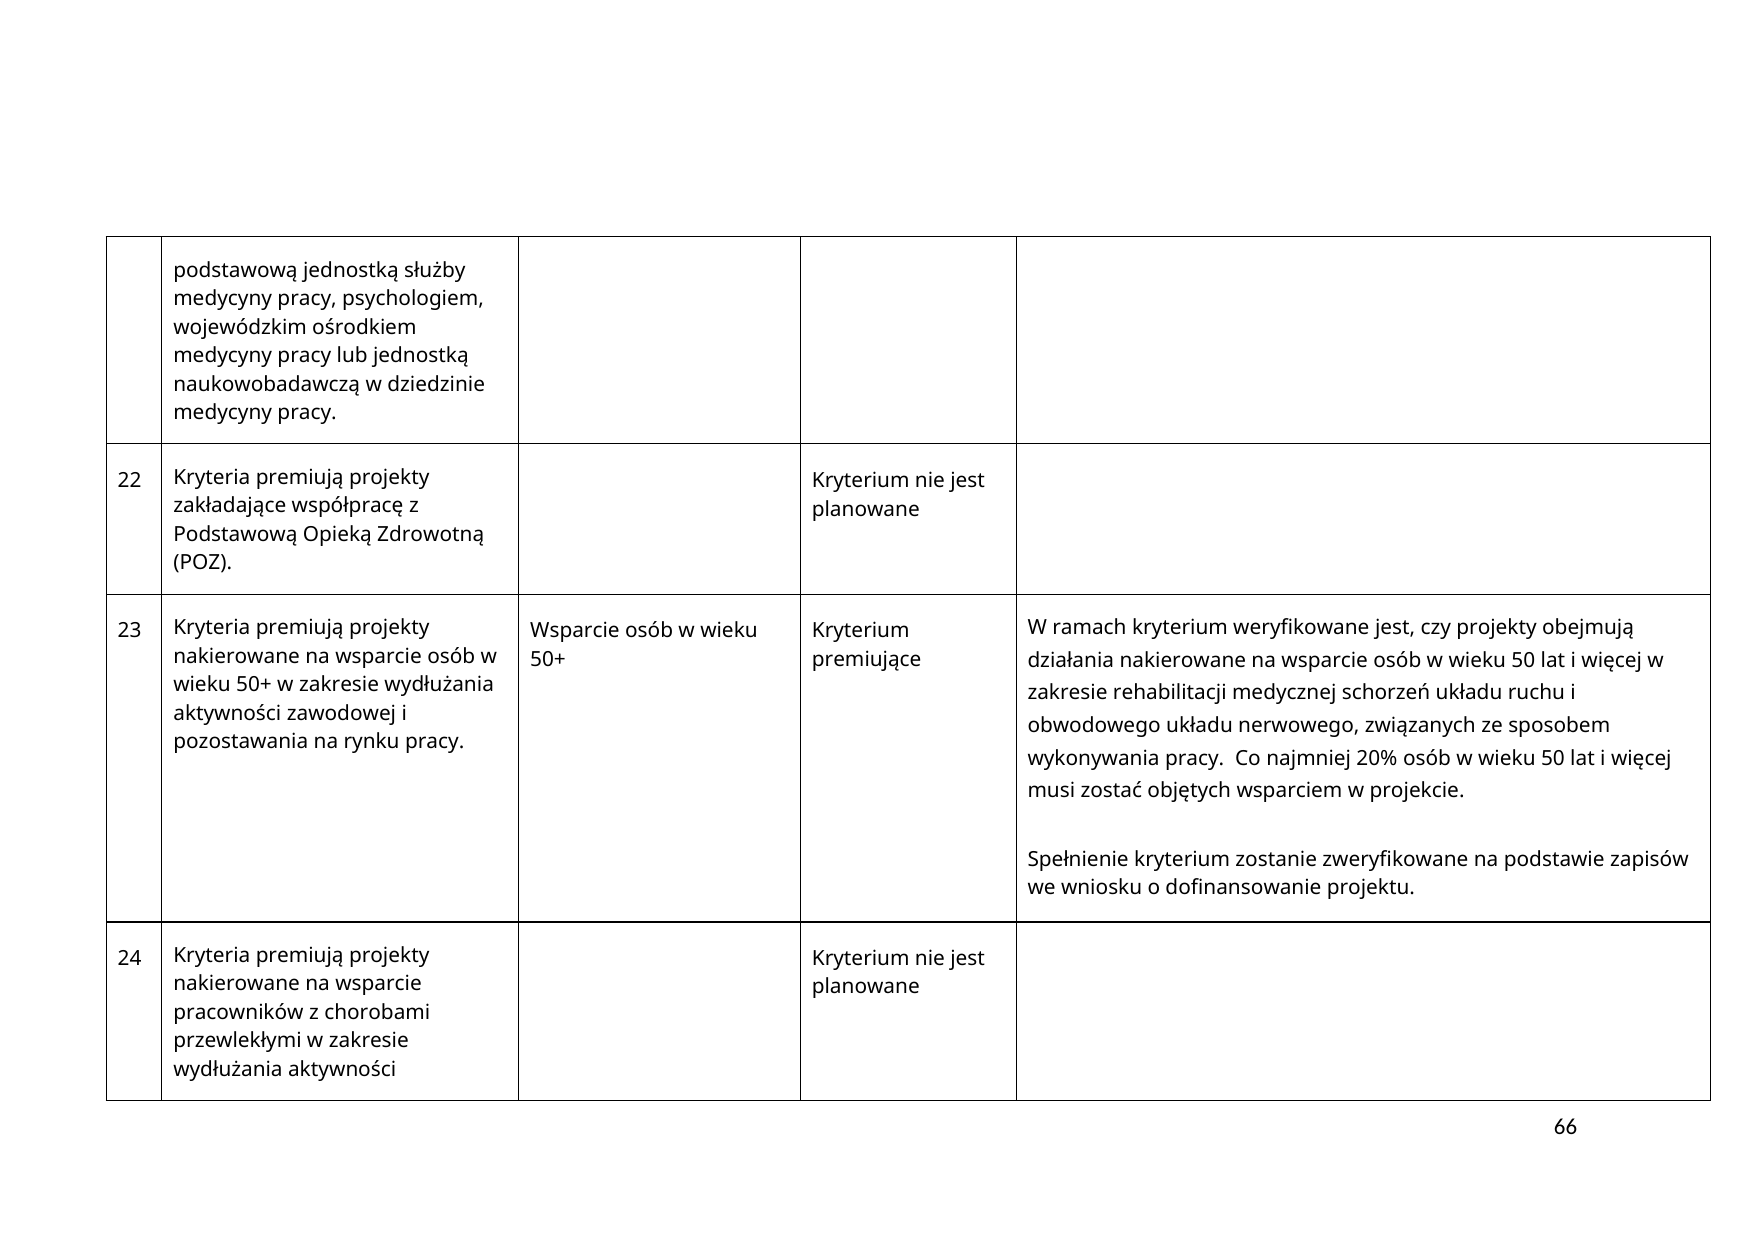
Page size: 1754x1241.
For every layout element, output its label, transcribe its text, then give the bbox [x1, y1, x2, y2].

table_cell 22 [107, 444, 161, 593]
table_cell [1017, 237, 1710, 443]
table_cell 24 [107, 923, 161, 1100]
table_cell Kryteria premiują projekty zakładające współpracę z Podstawową Opieką Zdrowotną (POZ). [162, 444, 518, 593]
table_cell [519, 237, 800, 443]
table_cell 23 [107, 595, 161, 921]
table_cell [162, 237, 518, 443]
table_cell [162, 923, 518, 1100]
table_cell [801, 237, 1016, 443]
table_cell Kryterium premiujące [801, 595, 1016, 921]
table_cell [1017, 444, 1710, 593]
table_cell [519, 444, 800, 593]
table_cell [801, 923, 1016, 1100]
table_cell Kryteria premiują projekty nakierowane na wsparcie osób w wieku 50+ w zakresie wydłużania aktywności zawodowej i pozostawania na rynku pracy. [162, 595, 518, 921]
table_cell [519, 923, 800, 1100]
table_cell W ramach kryterium weryfikowane jest, czy projekty obejmują działania nakierowane na wsparcie osób w wieku 50 lat i więcej w zakresie rehabilitacji medycznej schorzeń układu ruchu i obwodowego układu nerwowego, związanych ze sposobem wykonywania pracy. Co najmniej 20% osób w wieku 50 lat i więcej musi zostać objętych wsparciem w projekcie. Spełnienie kryterium zostanie zweryfikowane na podstawie zapisów we wniosku o dofinansowanie projektu. [1017, 595, 1710, 921]
table_cell Wsparcie osób w wieku 50+ [519, 595, 800, 921]
table_cell Kryterium nie jest planowane [801, 444, 1016, 593]
table_cell [1017, 923, 1710, 1100]
table_cell 21 [107, 237, 161, 443]
